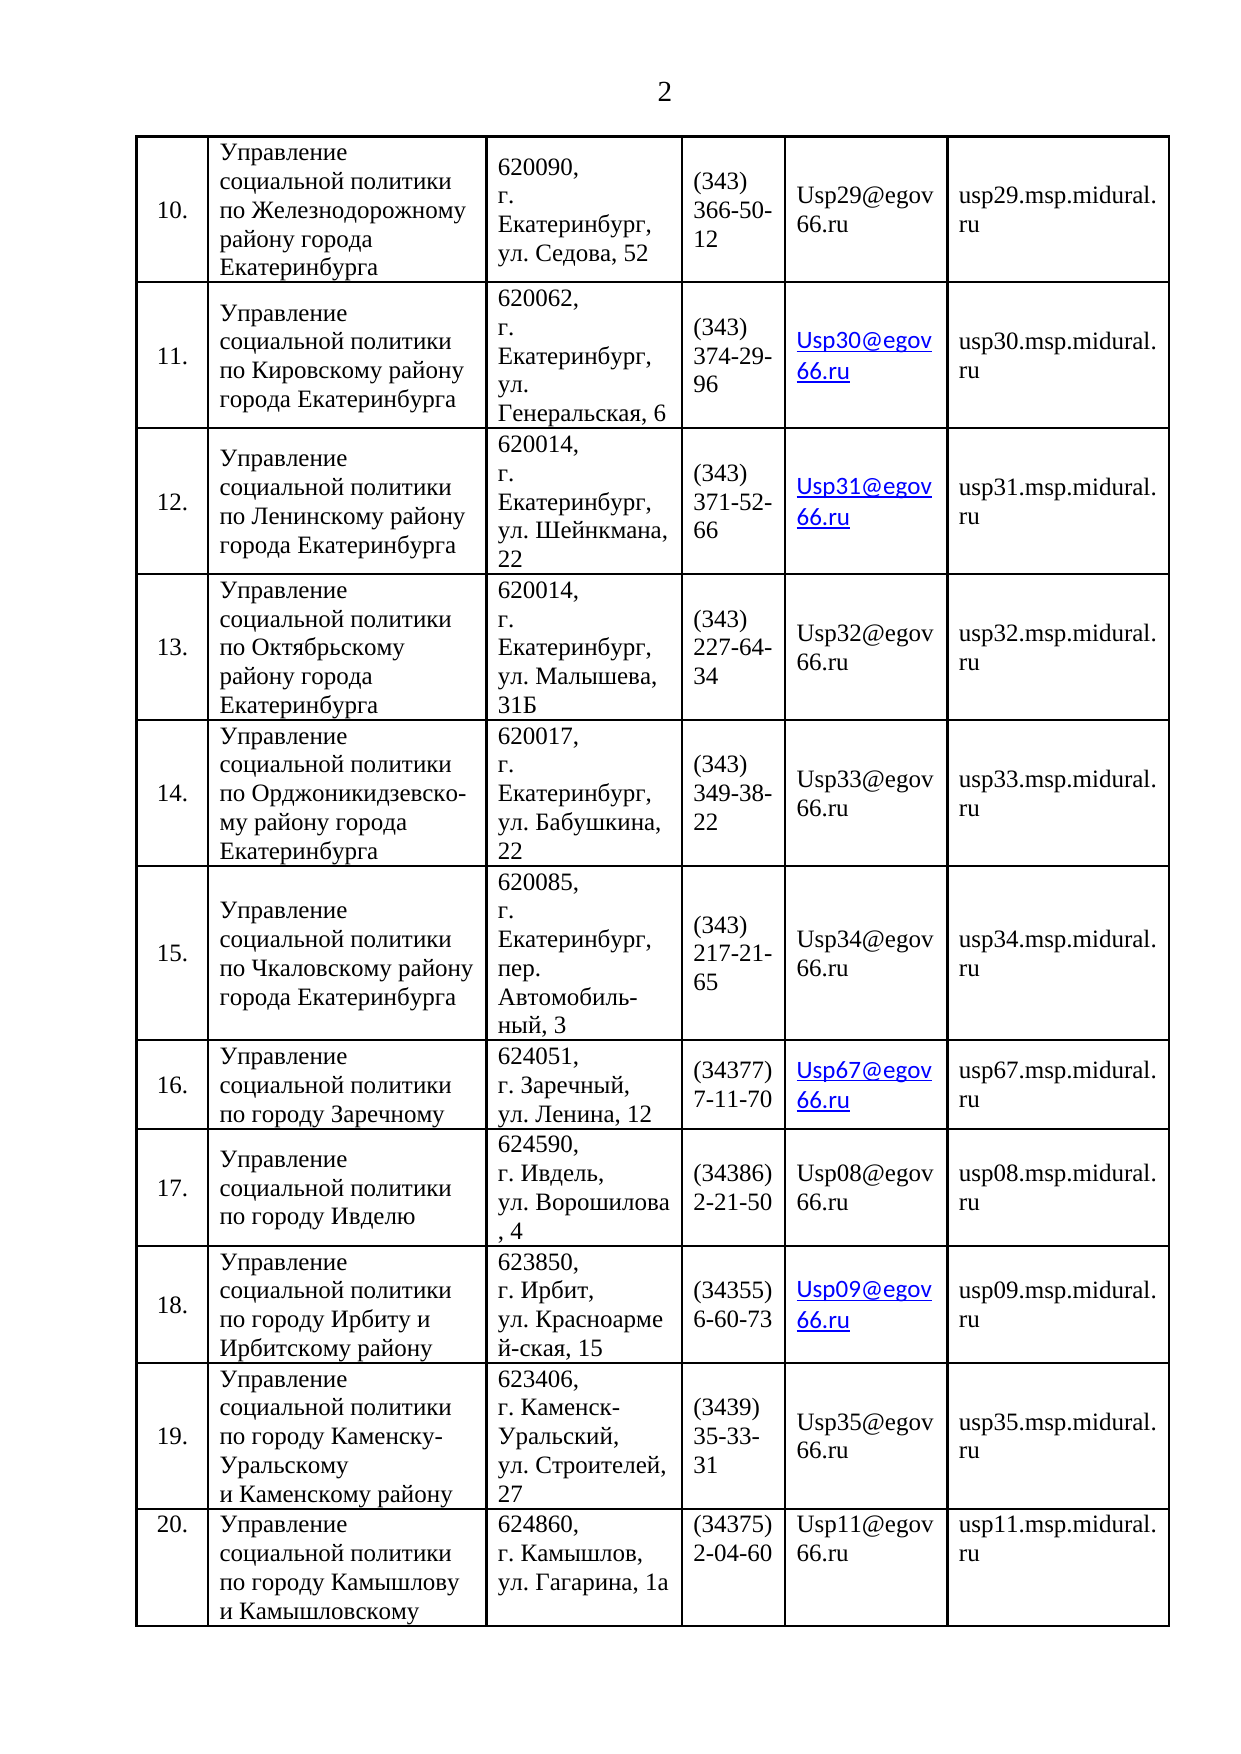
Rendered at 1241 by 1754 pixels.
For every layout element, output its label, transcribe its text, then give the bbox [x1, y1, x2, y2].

table_cell Usp08@egov66.ru [786, 1130, 946, 1244]
table_cell (343) 371-52-66 [683, 429, 784, 573]
table_cell 13. [138, 575, 207, 719]
table_cell Usp31@egov66.ru [786, 429, 946, 573]
table_cell 19. [138, 1364, 207, 1507]
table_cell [209, 1510, 485, 1624]
table_cell (343) 366-50-12 [683, 138, 784, 281]
table_cell 620014, г. Екатеринбург, ул. Шейнкмана, 22 [488, 429, 681, 573]
table_cell (343) 349-38-22 [683, 721, 784, 864]
table_cell Управление социальной политики по городу Ивделю [209, 1130, 485, 1244]
table_cell (34377) 7-11-70 [683, 1041, 784, 1127]
table_cell Управление социальной политики по Октябрьскому району города Екатеринбурга [209, 575, 485, 719]
table_cell 623406, г. Каменск-Уральский, ул. Строителей, 27 [488, 1364, 681, 1507]
table_cell usp35.msp.midural.ru [949, 1364, 1168, 1507]
table_cell Usp32@egov66.ru [786, 575, 946, 719]
table_cell 12. [138, 429, 207, 573]
table_cell usp30.msp.midural.ru [949, 283, 1168, 427]
table_cell (3439) 35-33-31 [683, 1364, 784, 1507]
table_cell usp32.msp.midural.ru [949, 575, 1168, 719]
table_cell 620085, г. Екатеринбург, пер. Автомобиль-ный, 3 [488, 867, 681, 1039]
table_cell 16. [138, 1041, 207, 1127]
table_cell Управление социальной политики по Железнодорожному району города Екатеринбурга [209, 138, 485, 281]
table_cell Управление социальной политики по городу Ирбиту и Ирбитскому району [209, 1247, 485, 1362]
table_cell (343) 374-29-96 [683, 283, 784, 427]
table_cell usp33.msp.midural.ru [949, 721, 1168, 864]
table_cell 620017, г. Екатеринбург, ул. Бабушкина, 22 [488, 721, 681, 864]
table_cell (34355) 6-60-73 [683, 1247, 784, 1362]
table_cell usp09.msp.midural.ru [949, 1247, 1168, 1362]
table_cell 17. [138, 1130, 207, 1244]
table_cell 14. [138, 721, 207, 864]
table_cell 620014, г. Екатеринбург, ул. Малышева, 31Б [488, 575, 681, 719]
table_cell Usp09@egov66.ru [786, 1247, 946, 1362]
table_cell Usp67@egov66.ru [786, 1041, 946, 1127]
table_cell usp31.msp.midural.ru [949, 429, 1168, 573]
table_cell Usp33@egov66.ru [786, 721, 946, 864]
table_cell Управление социальной политики по городу Каменску-Уральскому и Каменскому району [209, 1364, 485, 1507]
table_cell usp08.msp.midural.ru [949, 1130, 1168, 1244]
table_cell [488, 1510, 681, 1624]
table_cell 11. [138, 283, 207, 427]
table_cell usp29.msp.midural.ru [949, 138, 1168, 281]
table_cell Usp11@egov66.ru [786, 1510, 946, 1624]
table_cell 18. [138, 1247, 207, 1362]
table_cell Управление социальной политики по Ленинскому району города Екатеринбурга [209, 429, 485, 573]
table_cell 620090, г. Екатеринбург, ул. Седова, 52 [488, 138, 681, 281]
table_cell Usp34@egov66.ru [786, 867, 946, 1039]
table_cell (34386) 2-21-50 [683, 1130, 784, 1244]
table_cell 10. [138, 138, 207, 281]
table_cell Управление социальной политики по Орджоникидзевско-му району города Екатеринбурга [209, 721, 485, 864]
table_cell 624051, г. Заречный, ул. Ленина, 12 [488, 1041, 681, 1127]
table_cell 624590, г. Ивдель, ул. Ворошилова, 4 [488, 1130, 681, 1244]
table_cell (343) 227-64-34 [683, 575, 784, 719]
table_cell Управление социальной политики по Чкаловскому району города Екатеринбурга [209, 867, 485, 1039]
table_cell Управление социальной политики по городу Заречному [209, 1041, 485, 1127]
table_cell Usp29@egov66.ru [786, 138, 946, 281]
table_cell (343) 217-21-65 [683, 867, 784, 1039]
table_cell 20. [138, 1510, 207, 1624]
table_cell 620062, г. Екатеринбург, ул. Генеральская, 6 [488, 283, 681, 427]
table_cell usp34.msp.midural.ru [949, 867, 1168, 1039]
table_cell Usp30@egov66.ru [786, 283, 946, 427]
table_cell Управление социальной политики по Кировскому району города Екатеринбурга [209, 283, 485, 427]
table_cell 623850, г. Ирбит, ул. Красноармей-ская, 15 [488, 1247, 681, 1362]
table_cell Usp35@egov66.ru [786, 1364, 946, 1507]
table_cell (34375) 2-04-60 [683, 1510, 784, 1624]
table_cell usp67.msp.midural.ru [949, 1041, 1168, 1127]
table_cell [949, 1510, 1168, 1624]
table_cell 15. [138, 867, 207, 1039]
